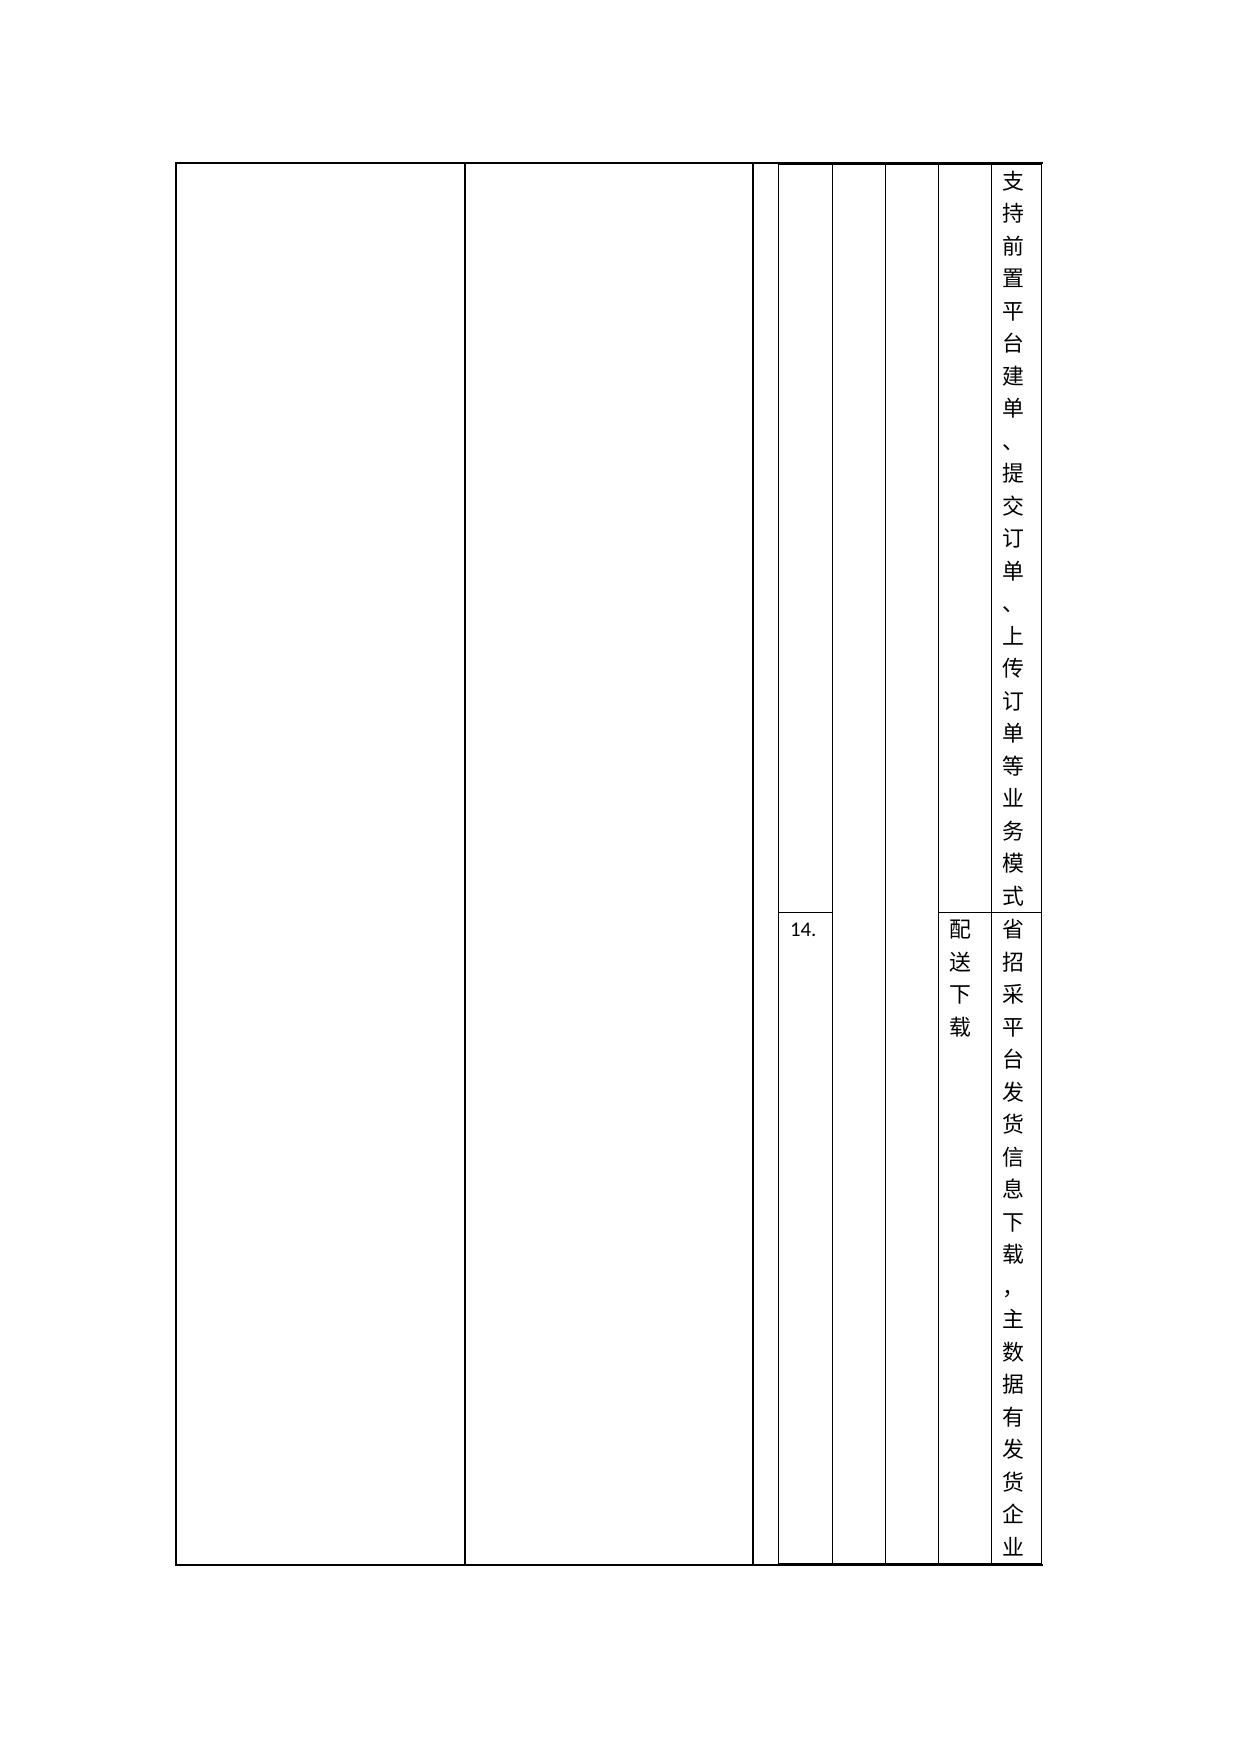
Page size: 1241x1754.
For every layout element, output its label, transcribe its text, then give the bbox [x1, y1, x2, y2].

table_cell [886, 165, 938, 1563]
table_cell [466, 164, 752, 1564]
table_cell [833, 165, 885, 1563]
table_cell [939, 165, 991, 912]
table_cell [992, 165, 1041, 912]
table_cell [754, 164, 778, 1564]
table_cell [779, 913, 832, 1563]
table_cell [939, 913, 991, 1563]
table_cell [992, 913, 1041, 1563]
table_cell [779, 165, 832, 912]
table_cell 1 [177, 164, 464, 1564]
